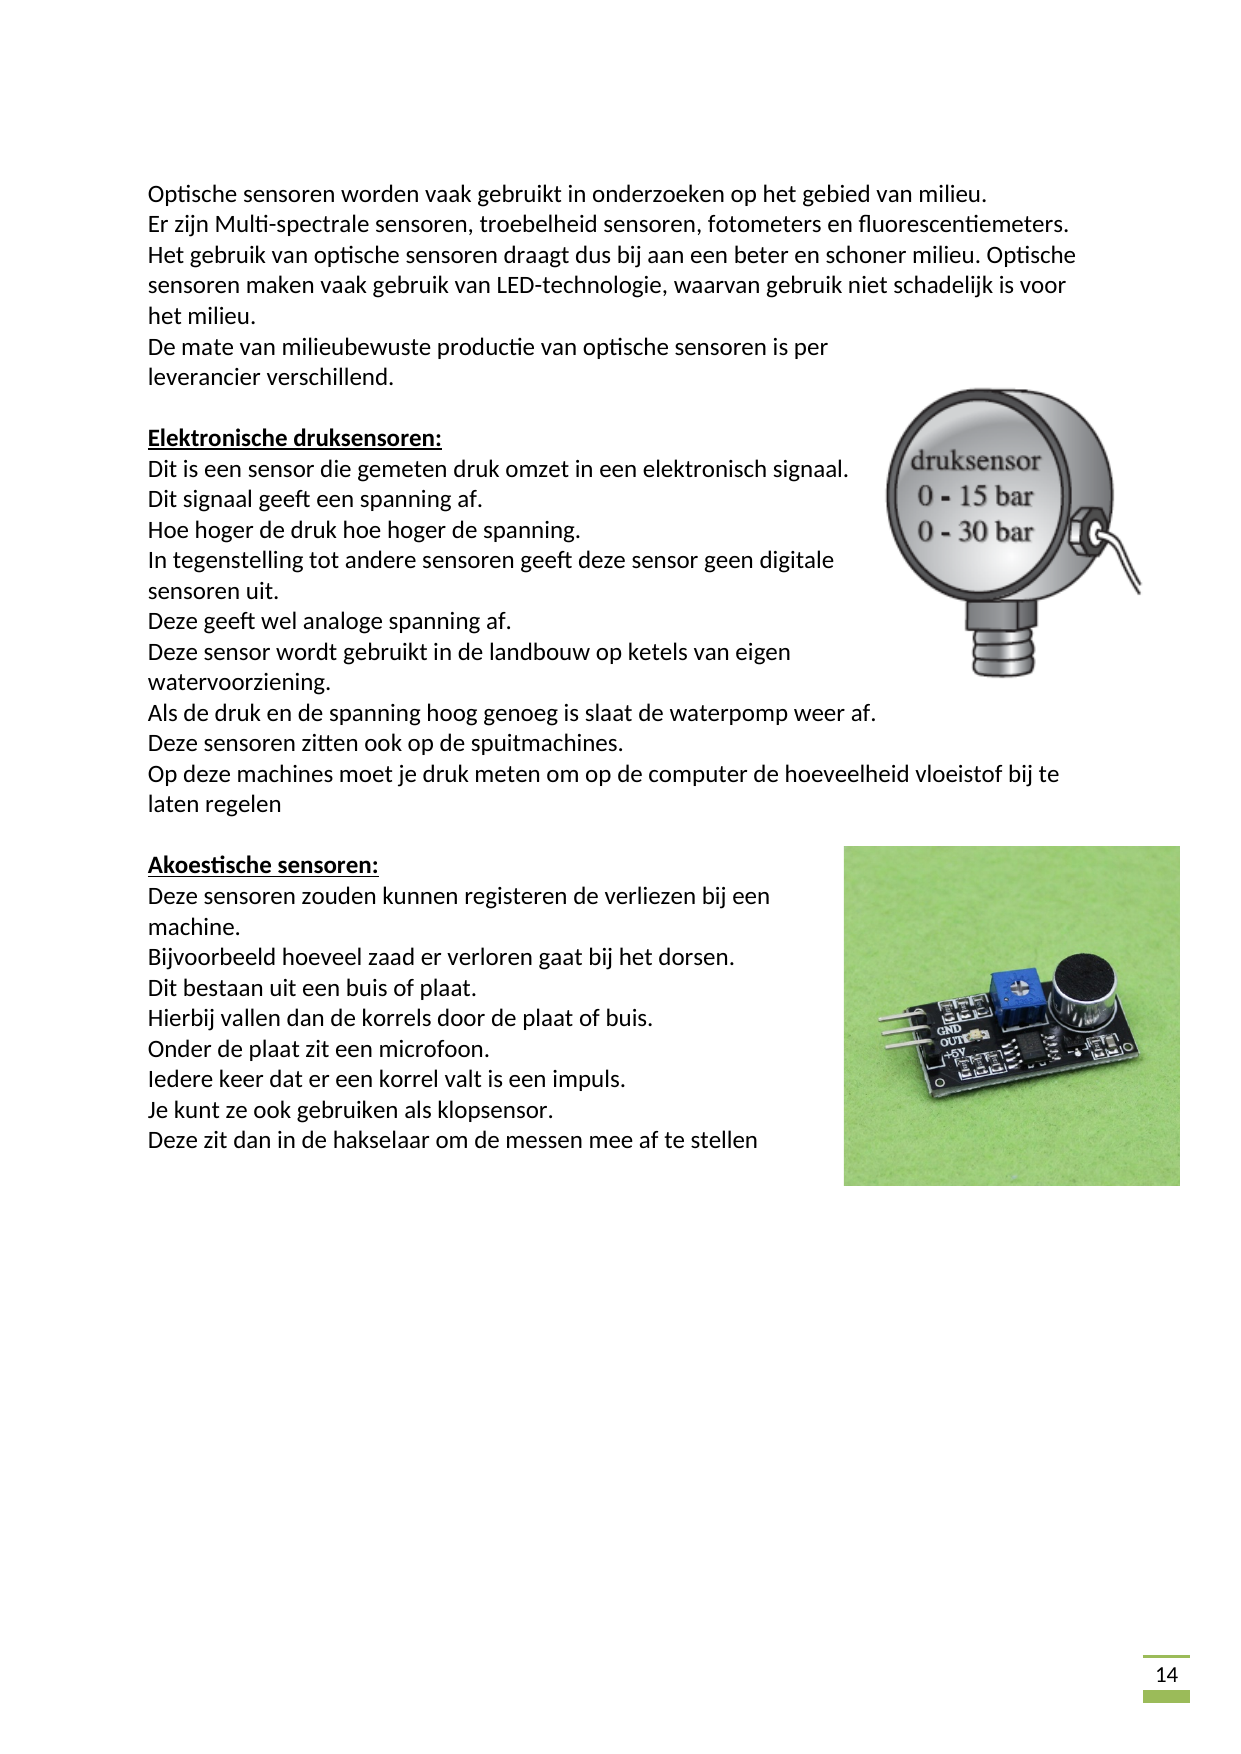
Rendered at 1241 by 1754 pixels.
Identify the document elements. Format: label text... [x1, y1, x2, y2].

text Je kunt ze ook gebruiken als klopsensor. [148, 1094, 842, 1124]
text Er zijn Multi-spectrale sensoren, troebelheid sensoren, fotometers en fluorescentiemeters. Het gebruik van optische sensoren draagt dus bij aan een beter en schoner milieu. Optische sensoren maken vaak gebruik van LED-technologie, waarvan gebruik niet schadelijk is voor het milieu. [148, 209, 1093, 331]
text Deze zit dan in de hakselaar om de messen mee af te stellen [148, 1124, 842, 1155]
text Op deze machines moet je druk meten om op de computer de hoeveelheid vloeistof bij te laten regelen [148, 758, 1093, 819]
text Onder de plaat zit een microfoon. [148, 1033, 842, 1063]
text Dit bestaan uit een buis of plaat. [148, 972, 842, 1002]
text Dit signaal geeft een spanning af. [148, 483, 876, 514]
text De mate van milieubewuste productie van optische sensoren is per leverancier verschillend. [148, 331, 1093, 392]
text Hoe hoger de druk hoe hoger de spanning. [148, 514, 876, 544]
text Elektronische druksensoren: [148, 422, 876, 453]
text Deze sensor wordt gebruikt in de landbouw op ketels van eigen watervoorziening. [148, 636, 1093, 697]
text Deze geeft wel analoge spanning af. [148, 605, 876, 636]
text Als de druk en de spanning hoog genoeg is slaat de waterpomp weer af. [148, 697, 1093, 727]
picture [876, 360, 1166, 695]
text Deze sensoren zitten ook op de spuitmachines. [148, 727, 1093, 758]
text Iedere keer dat er een korrel valt is een impuls. [148, 1063, 842, 1094]
picture [842, 846, 1180, 1184]
text In tegenstelling tot andere sensoren geeft deze sensor geen digitale sensoren uit. [148, 544, 876, 605]
text Hierbij vallen dan de korrels door de plaat of buis. [148, 1002, 842, 1033]
text Dit is een sensor die gemeten druk omzet in een elektronisch signaal. [148, 453, 876, 483]
text Bijvoorbeeld hoeveel zaad er verloren gaat bij het dorsen. [148, 941, 842, 972]
text Akoestische sensoren: [148, 849, 842, 880]
text Optische sensoren worden vaak gebruikt in onderzoeken op het gebied van milieu. [148, 178, 1093, 209]
text Deze sensoren zouden kunnen registeren de verliezen bij een machine. [148, 880, 842, 941]
